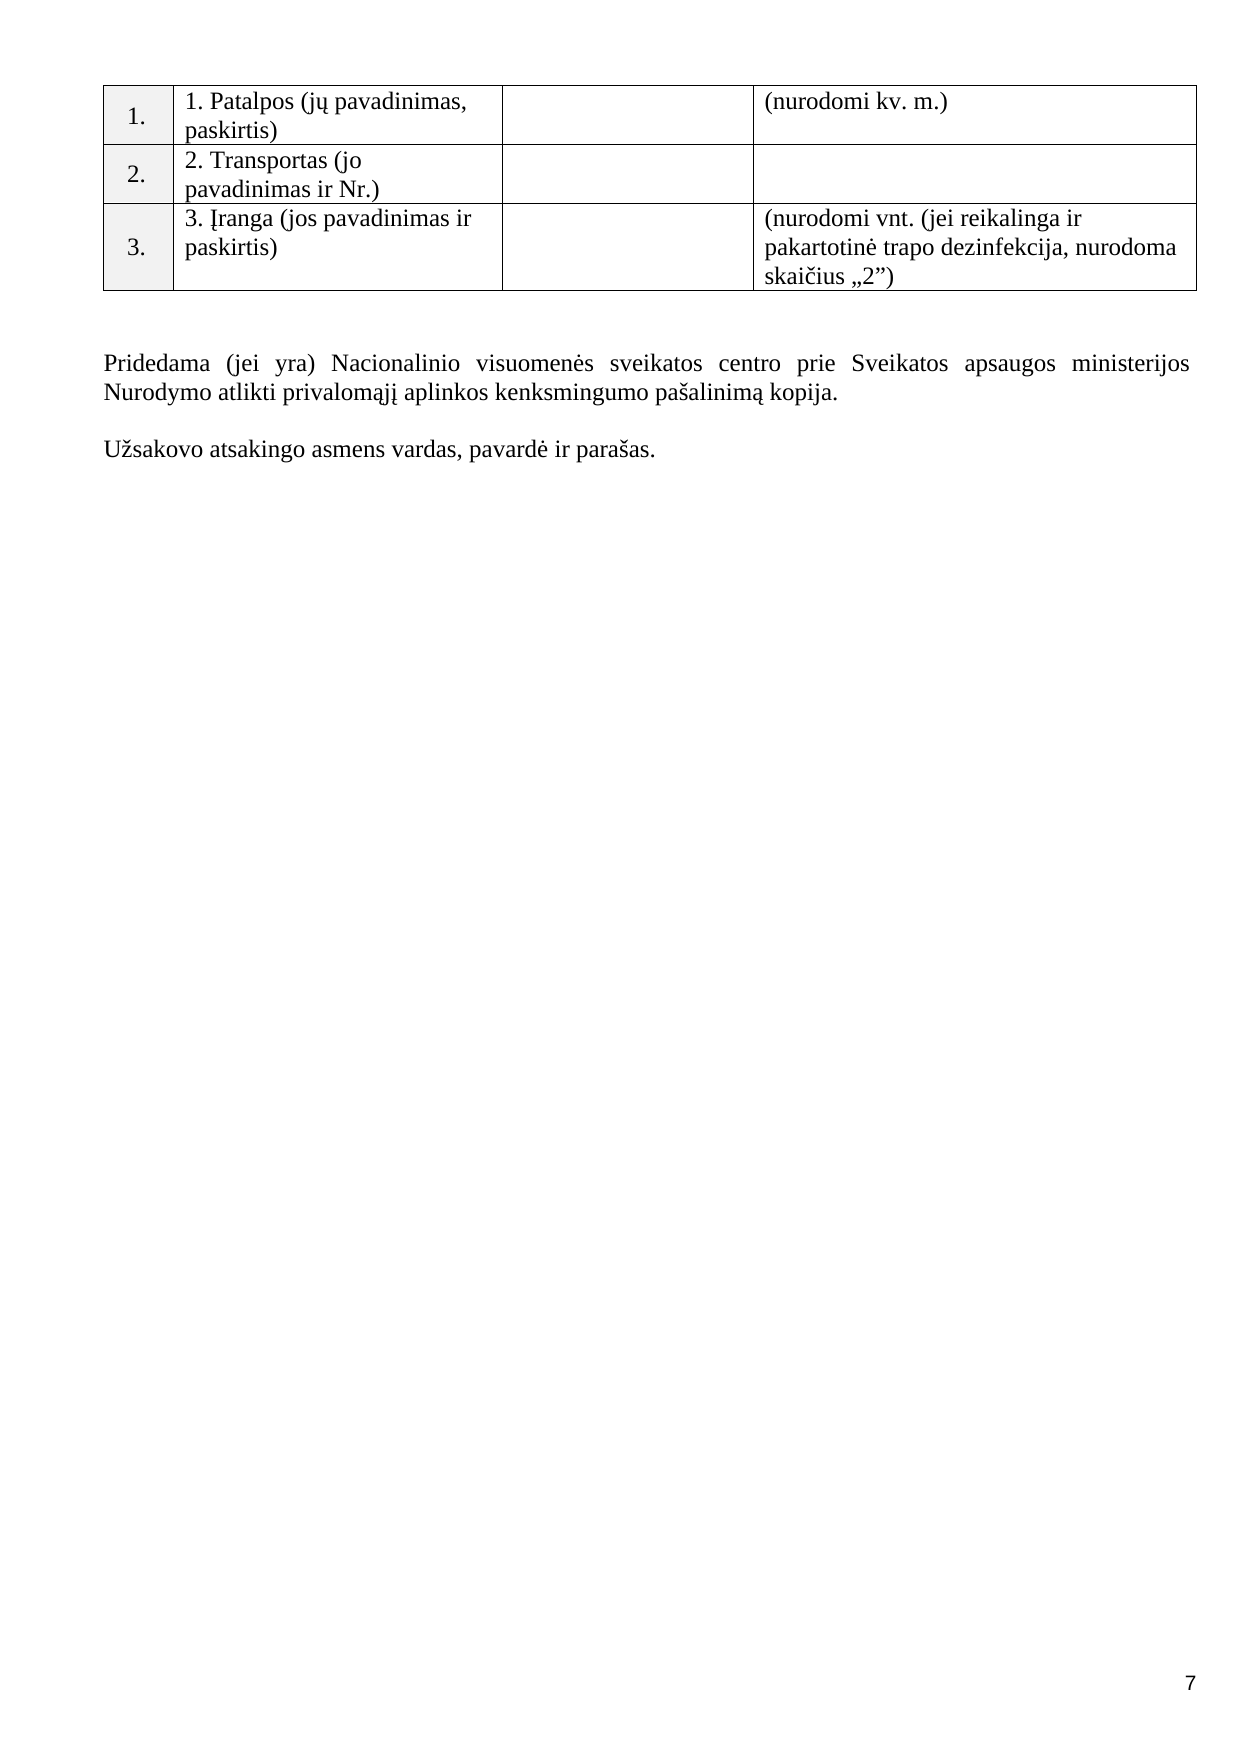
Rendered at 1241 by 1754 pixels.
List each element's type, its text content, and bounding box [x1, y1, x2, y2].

text Užsakovo atsakingo asmens vardas, pavardė ir parašas. [103, 434, 1191, 463]
table_cell 1. Patalpos (jų pavadinimas, paskirtis) [174, 86, 502, 144]
table_cell 2. [104, 145, 173, 202]
table_cell (nurodomi vnt. (jei reikalinga ir pakartotinė trapo dezinfekcija, nurodoma skaičius „2”) [754, 204, 1196, 290]
table_cell 3. [104, 204, 173, 290]
table_cell 2. Transportas (jo pavadinimas ir Nr.) [174, 145, 502, 202]
table_cell 1. [104, 86, 173, 144]
table_cell [754, 145, 1196, 202]
table_cell [503, 86, 753, 144]
table_cell [503, 145, 753, 202]
table_cell 3. Įranga (jos pavadinimas ir paskirtis) [174, 204, 502, 290]
table_cell [503, 204, 753, 290]
table_cell (nurodomi kv. m.) [754, 86, 1196, 144]
text Pridedama (jei yra) Nacionalinio visuomenės sveikatos centro prie Sveikatos apsaugos ministerijos Nurodymo atlikti privalomąjį aplinkos kenksmingumo pašalinimą kopija. [103, 348, 1191, 406]
